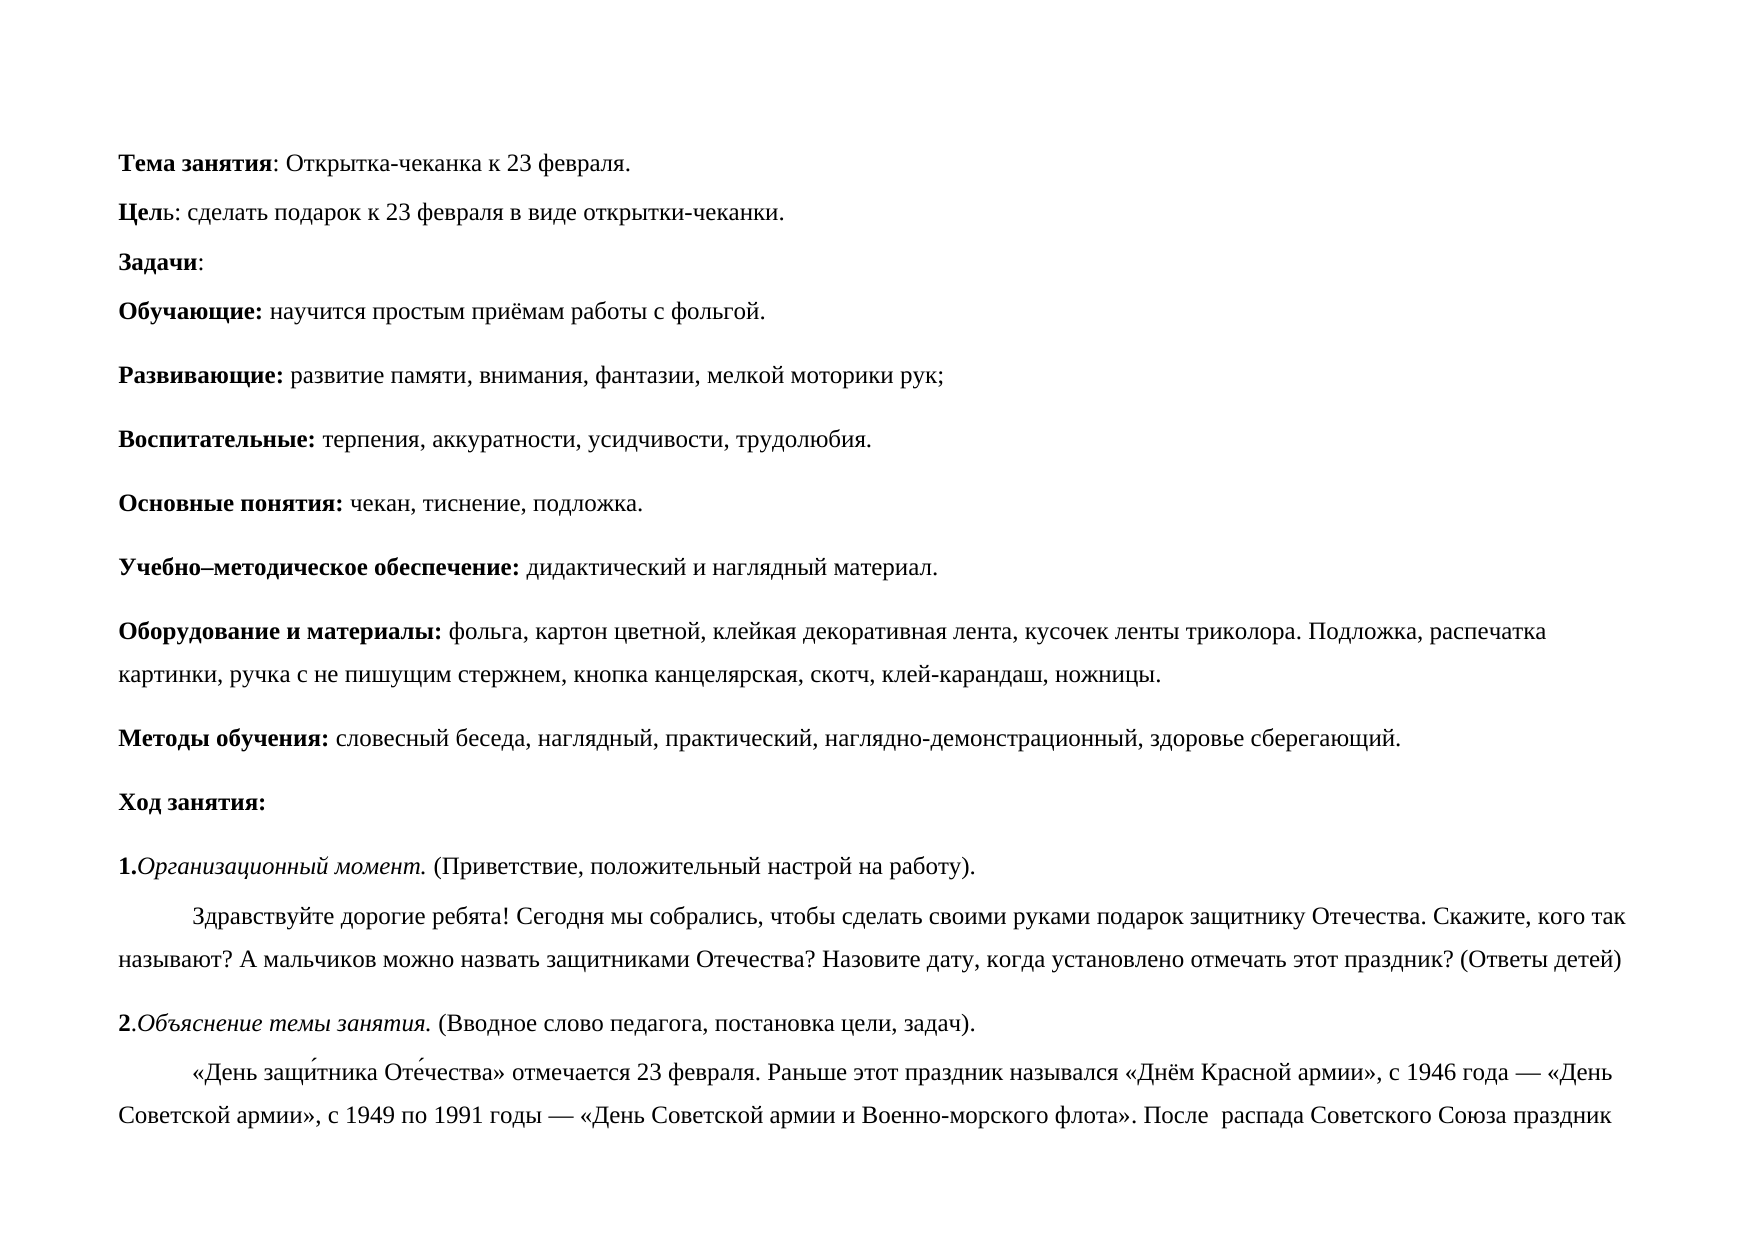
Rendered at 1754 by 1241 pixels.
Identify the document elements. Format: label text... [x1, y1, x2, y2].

text 1.Организационный момент. (Приветствие, положительный настрой на работу). [118, 851, 1636, 880]
text Тема занятия: Открытка-чеканка к 23 февраля. [118, 148, 1636, 176]
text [118, 1057, 1636, 1129]
text Цель: сделать подарок к 23 февраля в виде открытки-чеканки. [118, 197, 1636, 226]
text Методы обучения: словесный беседа, наглядный, практический, наглядно-демонстрационный, здоровье сберегающий. [118, 723, 1636, 752]
text Учебно–методическое обеспечение: дидактический и наглядный материал. [118, 552, 1636, 581]
text Обучающие: научится простым приёмам работы с фольгой. [118, 296, 1636, 325]
text Ход занятия: [118, 787, 1636, 816]
text Воспитательные: терпения, аккуратности, усидчивости, трудолюбия. [118, 424, 1636, 453]
text Оборудование и материалы: фольга, картон цветной, клейкая декоративная лента, кусочек ленты триколора. Подложка, распечатка картинки, ручка с не пишущим стержнем, кнопка канцелярская, скотч, клей-карандаш, ножницы. [118, 616, 1636, 688]
text Здравствуйте дорогие ребята! Сегодня мы собрались, чтобы сделать своими руками подарок защитнику Отечества. Скажите, кого так называют? А мальчиков можно назвать защитниками Отечества? Назовите дату, когда установлено отмечать этот праздник? (Ответы детей) [118, 901, 1636, 973]
text Основные понятия: чекан, тиснение, подложка. [118, 488, 1636, 517]
text Задачи: [118, 247, 1636, 276]
text 2.Объяснение темы занятия. (Вводное слово педагога, постановка цели, задач). [118, 1008, 1636, 1037]
text Развивающие: развитие памяти, внимания, фантазии, мелкой моторики рук; [118, 360, 1636, 389]
